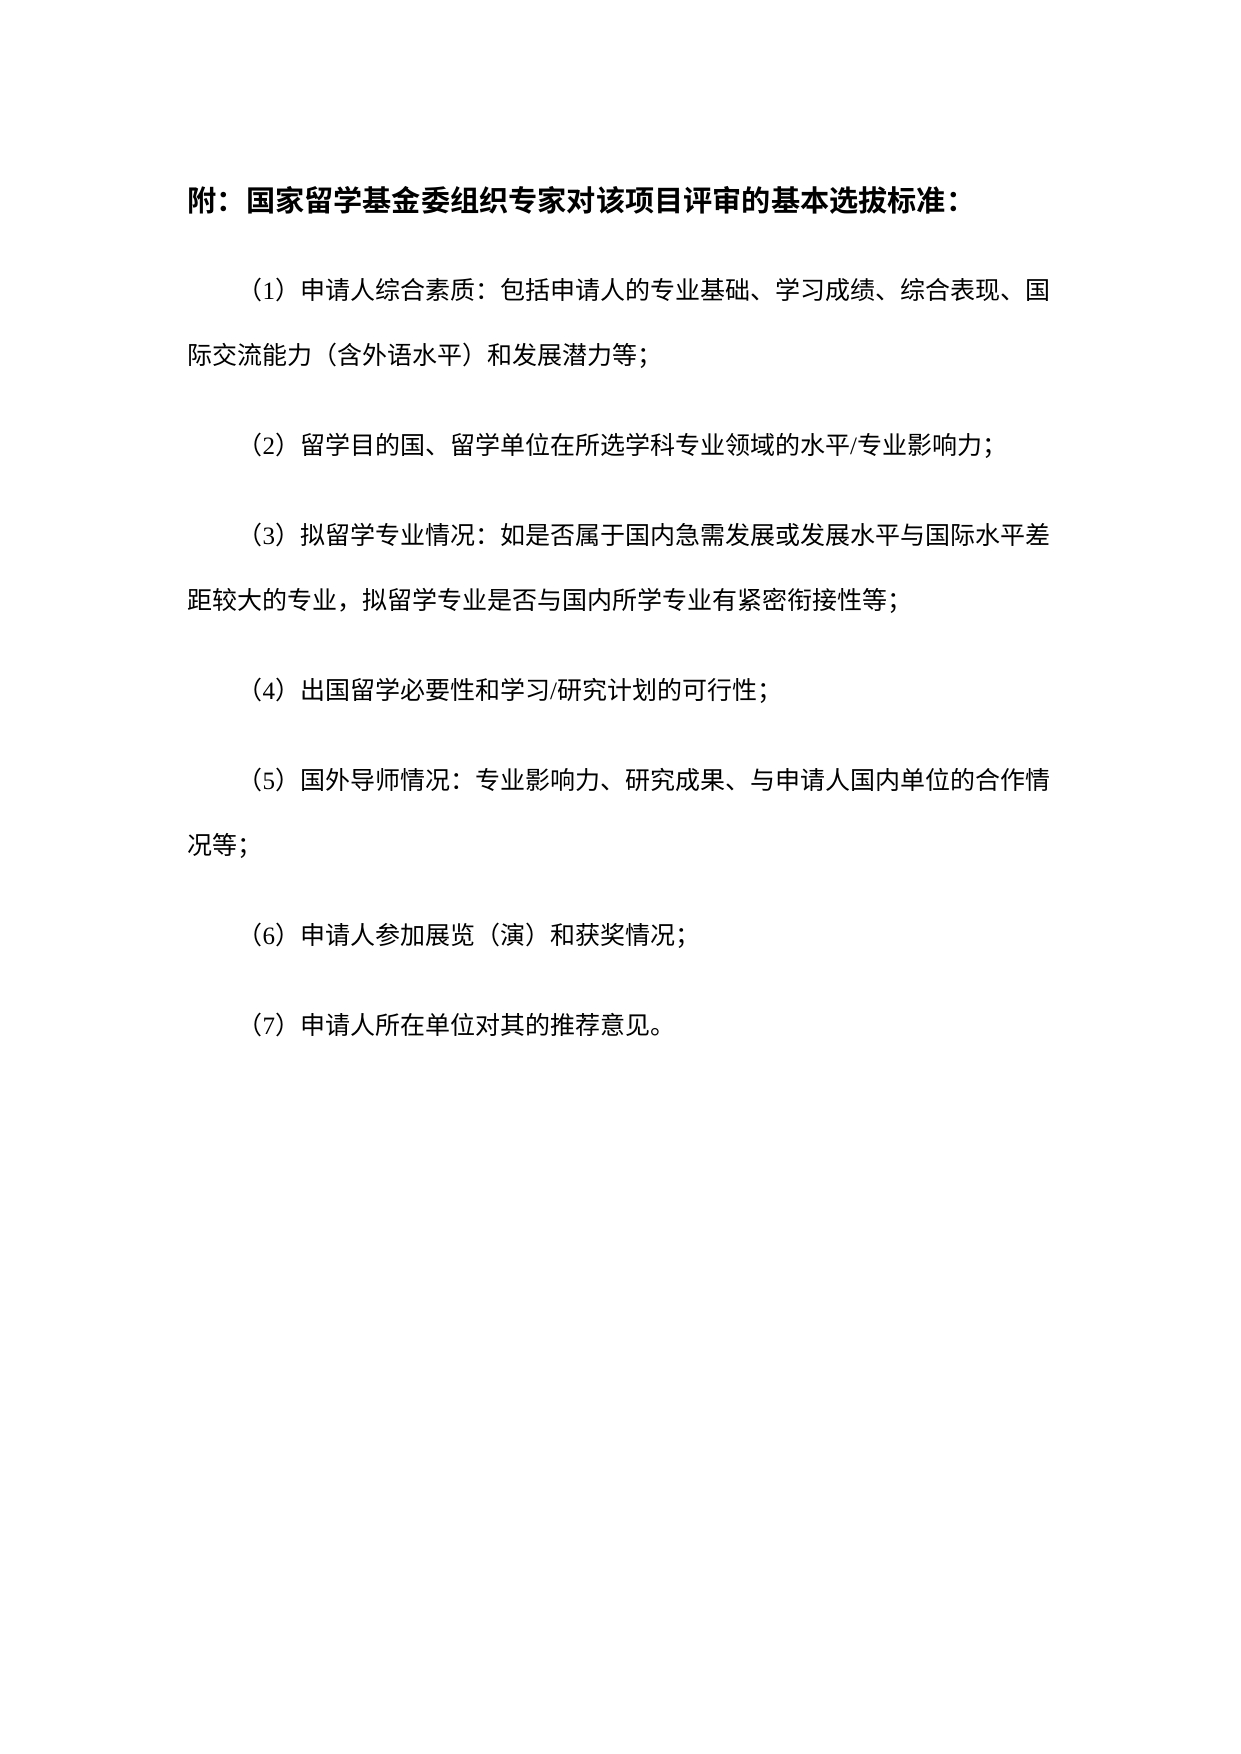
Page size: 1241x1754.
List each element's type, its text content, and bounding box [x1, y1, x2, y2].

text 附：国家留学基金委组织专家对该项目评审的基本选拔标准： [187, 166, 1053, 231]
text （3）拟留学专业情况：如是否属于国内急需发展或发展水平与国际水平差距较大的专业，拟留学专业是否与国内所学专业有紧密衔接性等； [187, 501, 1053, 631]
text （5）国外导师情况：专业影响力、研究成果、与申请人国内单位的合作情况等； [187, 746, 1053, 876]
text （7）申请人所在单位对其的推荐意见。 [187, 991, 1053, 1056]
text （4）出国留学必要性和学习/研究计划的可行性； [187, 656, 1053, 721]
text （6）申请人参加展览（演）和获奖情况； [187, 901, 1053, 966]
text （2）留学目的国、留学单位在所选学科专业领域的水平/专业影响力； [187, 411, 1053, 476]
text （1）申请人综合素质：包括申请人的专业基础、学习成绩、综合表现、国际交流能力（含外语水平）和发展潜力等； [187, 256, 1053, 386]
